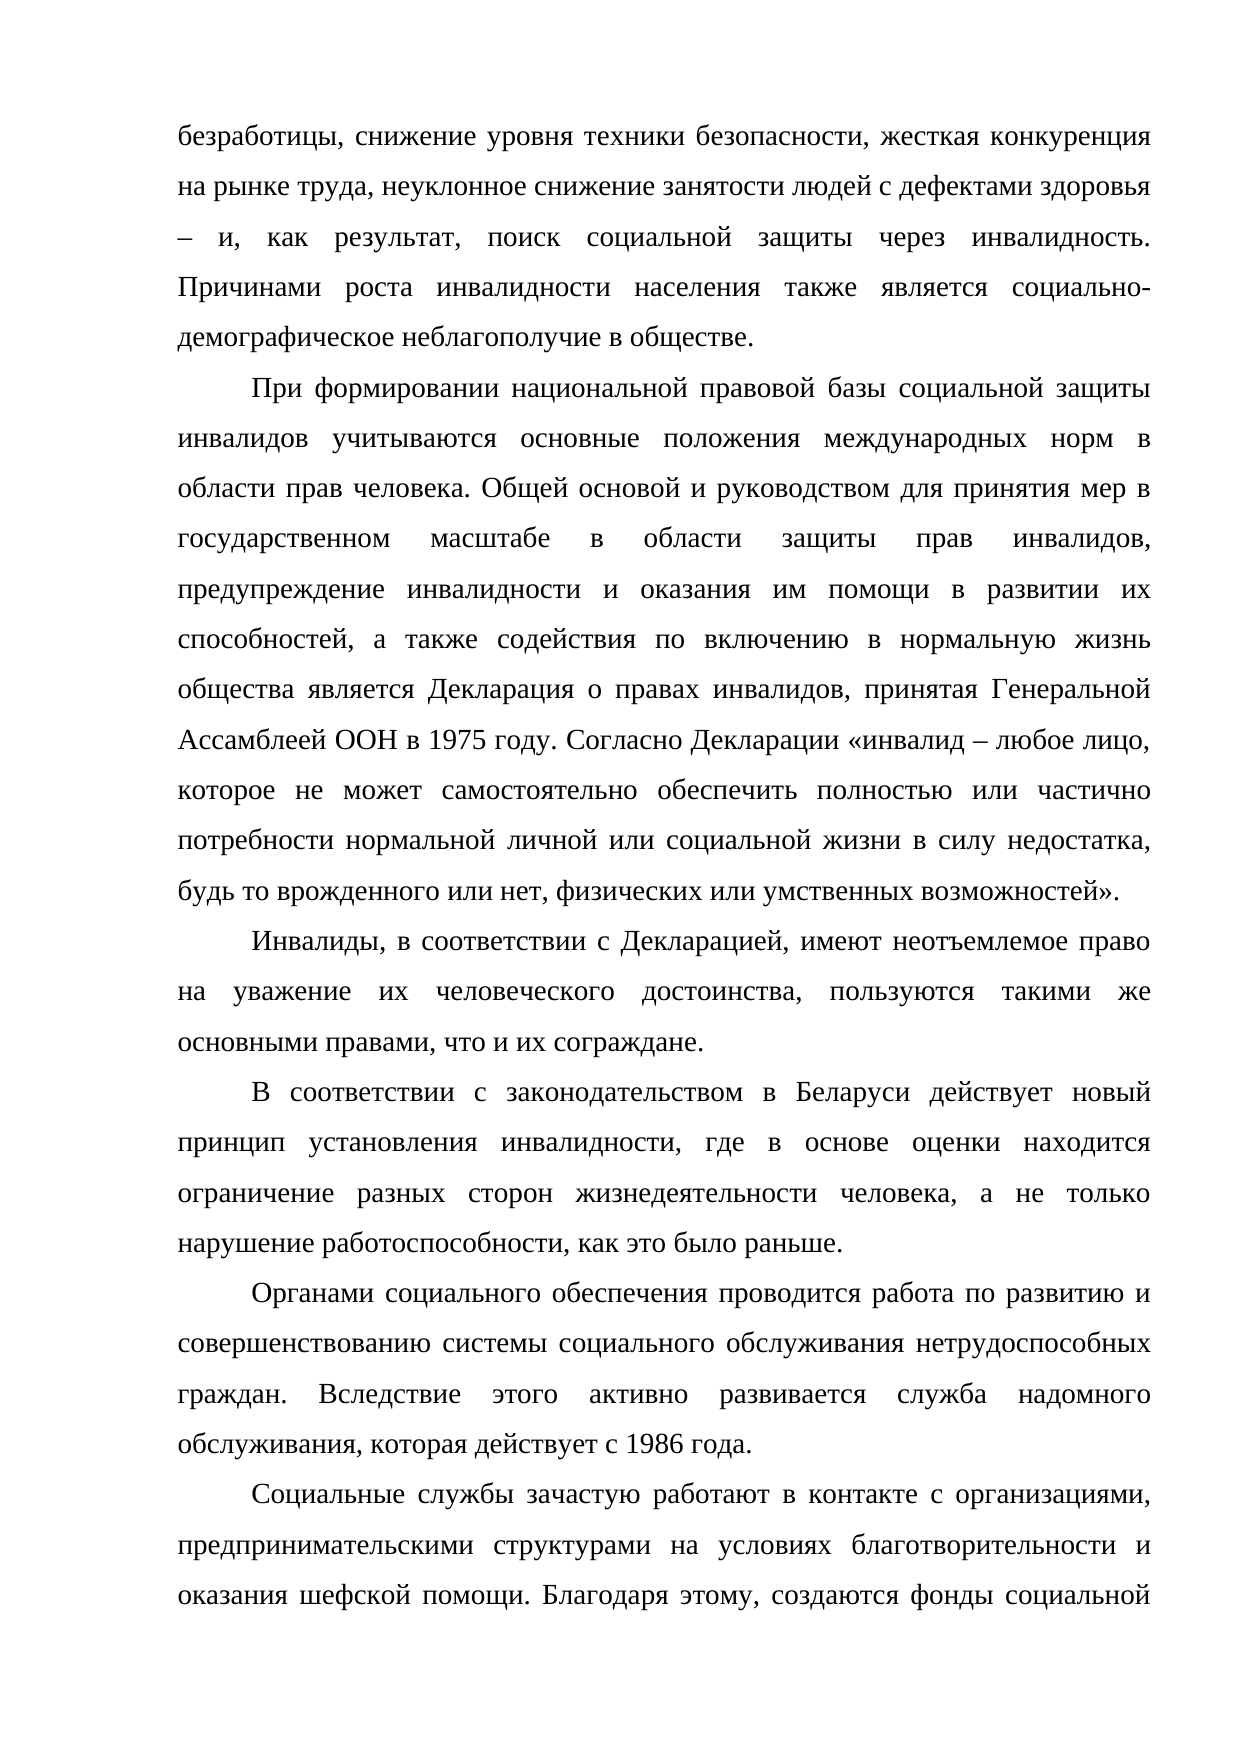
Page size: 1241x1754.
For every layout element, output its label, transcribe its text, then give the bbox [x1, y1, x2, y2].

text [177, 118, 1152, 353]
text В соответствии с законодательством в Беларуси действует новый принцип установления инвалидности, где в основе оценки находится ограничение разных сторон жизнедеятельности человека, а не только нарушение работоспособности, как это было раньше. [177, 1074, 1152, 1258]
text При формировании национальной правовой базы социальной защиты инвалидов учитываются основные положения международных норм в области прав человека. Общей основой и руководством для принятия мер в государственном масштабе в области защиты прав инвалидов, предупреждение инвалидности и оказания им помощи в развитии их способностей, а также содействия по включению в нормальную жизнь общества является Декларация о правах инвалидов, принятая Генеральной Ассамблеей ООН в 1975 году. Согласно Декларации «инвалид – любое лицо, которое не может самостоятельно обеспечить полностью или частично потребности нормальной личной или социальной жизни в силу недостатка, будь то врожденного или нет, физических или умственных возможностей». [177, 370, 1152, 906]
text Органами социального обеспечения проводится работа по развитию и совершенствованию системы социального обслуживания нетрудоспособных граждан. Вследствие этого активно развивается служба надомного обслуживания, которая действует с 1986 года. [177, 1275, 1152, 1460]
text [177, 1477, 1152, 1611]
text Инвалиды, в соответствии с Декларацией, имеют неотъемлемое право на уважение их человеческого достоинства, пользуются такими же основными правами, что и их сограждане. [177, 923, 1152, 1057]
